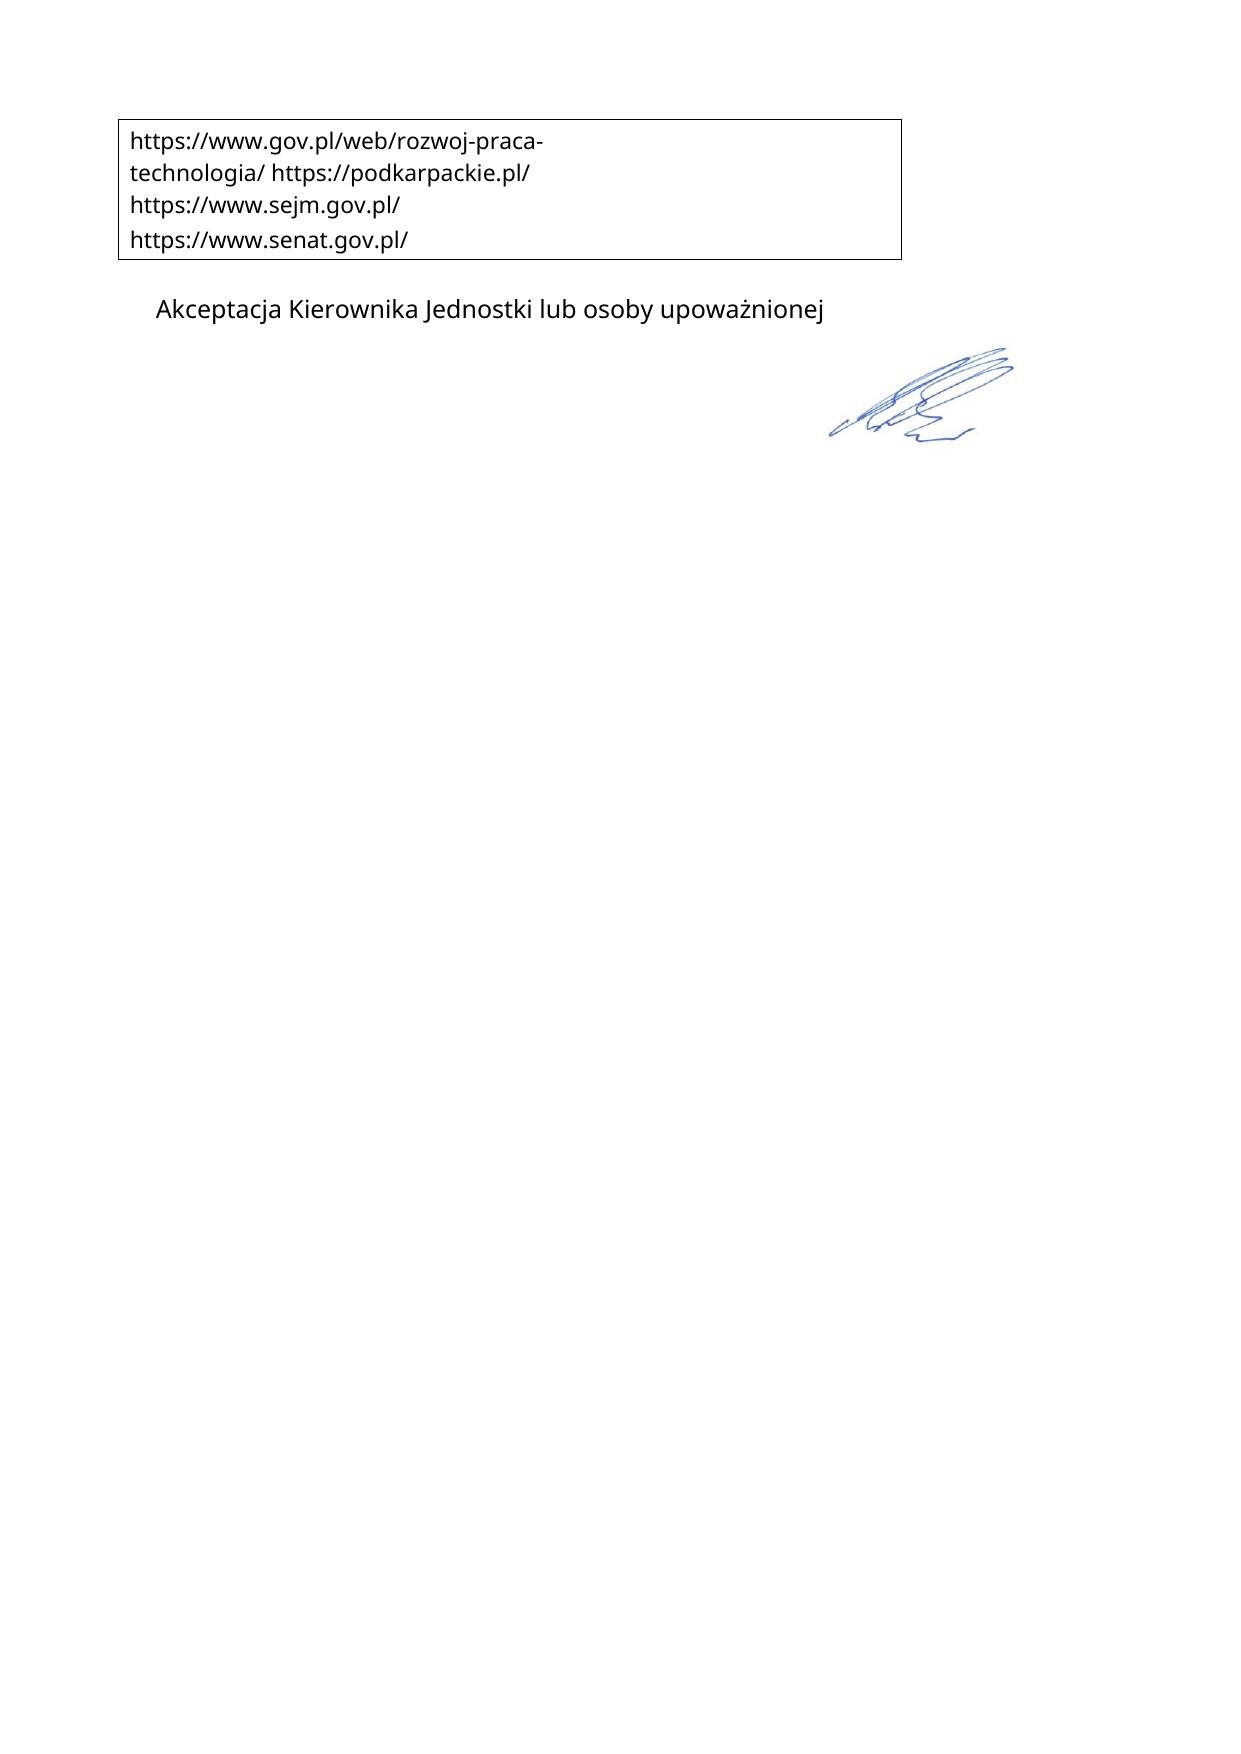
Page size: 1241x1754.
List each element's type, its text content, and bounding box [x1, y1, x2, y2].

text Akceptacja Kierownika Jednostki lub osoby upoważnionej [156, 292, 1124, 326]
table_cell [119, 120, 901, 259]
picture [811, 330, 1023, 462]
